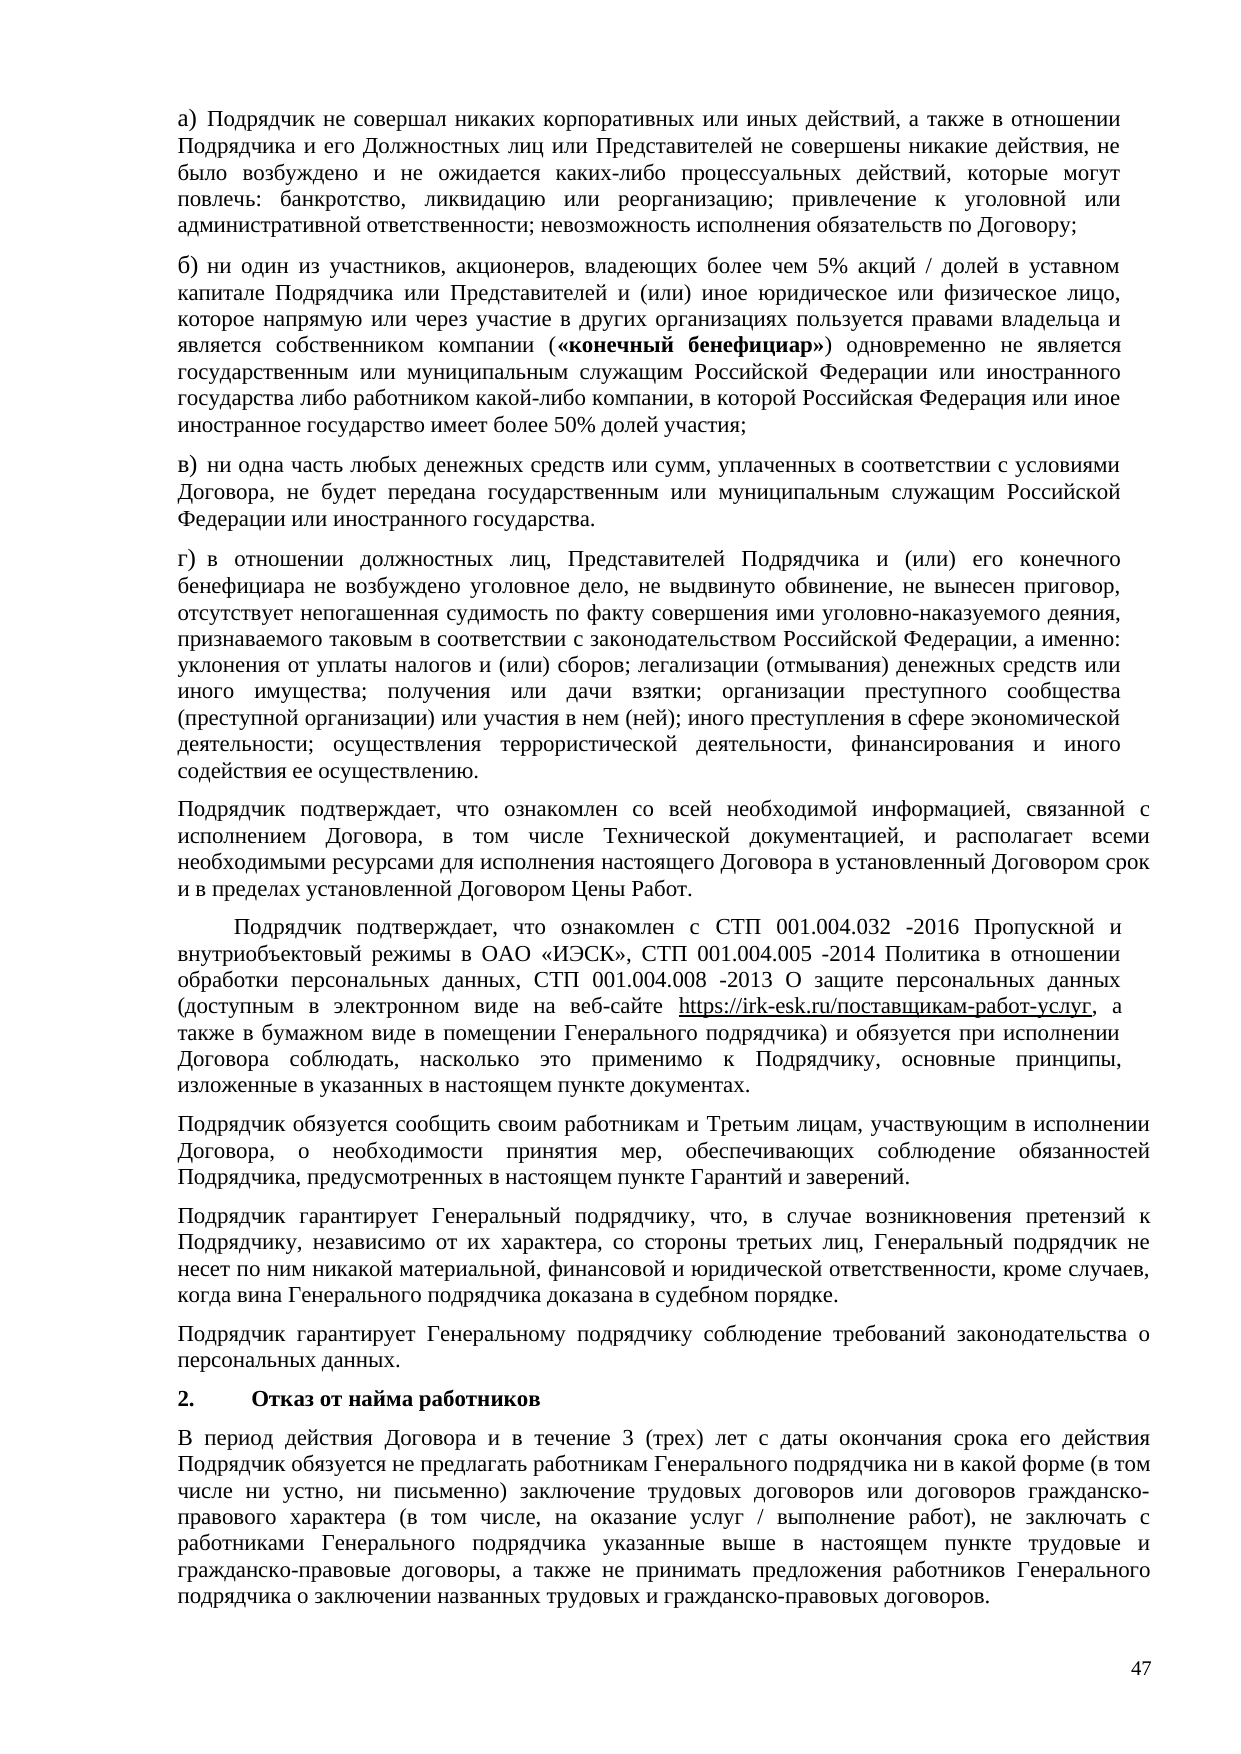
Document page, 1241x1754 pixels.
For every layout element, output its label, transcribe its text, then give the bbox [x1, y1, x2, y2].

text Подрядчик гарантирует Генеральному подрядчику соблюдение требований законодательства о персональных данных. [177, 1320, 1152, 1373]
list в отношении должностных лиц, Представителей Подрядчика и (или) его конечного бенефициара не возбуждено уголовное дело, не выдвинуто обвинение, не вынесен приговор, отсутствует непогашенная судимость по факту совершения ими уголовно-наказуемого деяния, признаваемого таковым в соответствии с законодательством Российской Федерации, а именно: уклонения от уплаты налогов и (или) сборов; легализации (отмывания) денежных средств или иного имущества; получения или дачи взятки; организации преступного сообщества (преступной организации) или участия в нем (ней); иного преступления в сфере экономической деятельности; осуществления террористической деятельности, финансирования и иного содействия ее осуществлению. [177, 543, 1122, 783]
list Отказ от найма работников [177, 1385, 1122, 1411]
list ни одна часть любых денежных средств или сумм, уплаченных в соответствии с условиями Договора, не будет передана государственным или муниципальным служащим Российской Федерации или иностранного государства. [177, 449, 1122, 531]
text Подрядчик подтверждает, что ознакомлен с СТП 001.004.032 -2016 Пропускной и внутриобъектовый режимы в ОАО «ИЭСК», СТП 001.004.005 -2014 Политика в отношении обработки персональных данных, СТП 001.004.008 -2013 О защите персональных данных (доступным в электронном виде на веб-сайте https://irk-esk.ru/поставщикам-работ-услуг, а также в бумажном виде в помещении Генерального подрядчика) и обязуется при исполнении Договора соблюдать, насколько это применимо к Подрядчику, основные принципы, изложенные в указанных в настоящем пункте документах. [177, 913, 1122, 1098]
text Подрядчик подтверждает, что ознакомлен со всей необходимой информацией, связанной с исполнением Договора, в том числе Технической документацией, и располагает всеми необходимыми ресурсами для исполнения настоящего Договора в установленный Договором срок и в пределах установленной Договором Цены Работ. [177, 796, 1152, 901]
list Подрядчик не совершал никаких корпоративных или иных действий, а также в отношении Подрядчика и его Должностных лиц или Представителей не совершены никакие действия, не было возбуждено и не ожидается каких-либо процессуальных действий, которые могут повлечь: банкротство, ликвидацию или реорганизацию; привлечение к уголовной или административной ответственности; невозможность исполнения обязательств по Договору; [177, 103, 1122, 238]
list ни один из участников, акционеров, владеющих более чем 5% акций / долей в уставном капитале Подрядчика или Представителей и (или) иное юридическое или физическое лицо, которое напрямую или через участие в других организациях пользуется правами владельца и является собственником компании («конечный бенефициар») одновременно не является государственным или муниципальным служащим Российской Федерации или иностранного государства либо работником какой-либо компании, в которой Российская Федерация или иное иностранное государство имеет более 50% долей участия; [177, 250, 1122, 437]
text Подрядчик гарантирует Генеральный подрядчику, что, в случае возникновения претензий к Подрядчику, независимо от их характера, со стороны третьих лиц, Генеральный подрядчик не несет по ним никакой материальной, финансовой и юридической ответственности, кроме случаев, когда вина Генерального подрядчика доказана в судебном порядке. [177, 1202, 1152, 1307]
text В период действия Договора и в течение 3 (трех) лет с даты окончания срока его действия Подрядчик обязуется не предлагать работникам Генерального подрядчика ни в какой форме (в том числе ни устно, ни письменно) заключение трудовых договоров или договоров гражданско-правового характера (в том числе, на оказание услуг / выполнение работ), не заключать с работниками Генерального подрядчика указанные выше в настоящем пункте трудовые и гражданско-правовые договоры, а также не принимать предложения работников Генерального подрядчика о заключении названных трудовых и гражданско-правовых договоров. [177, 1424, 1152, 1608]
text Подрядчик обязуется сообщить своим работникам и Третьим лицам, участвующим в исполнении Договора, о необходимости принятия мер, обеспечивающих соблюдение обязанностей Подрядчика, предусмотренных в настоящем пункте Гарантий и заверений. [177, 1110, 1152, 1189]
